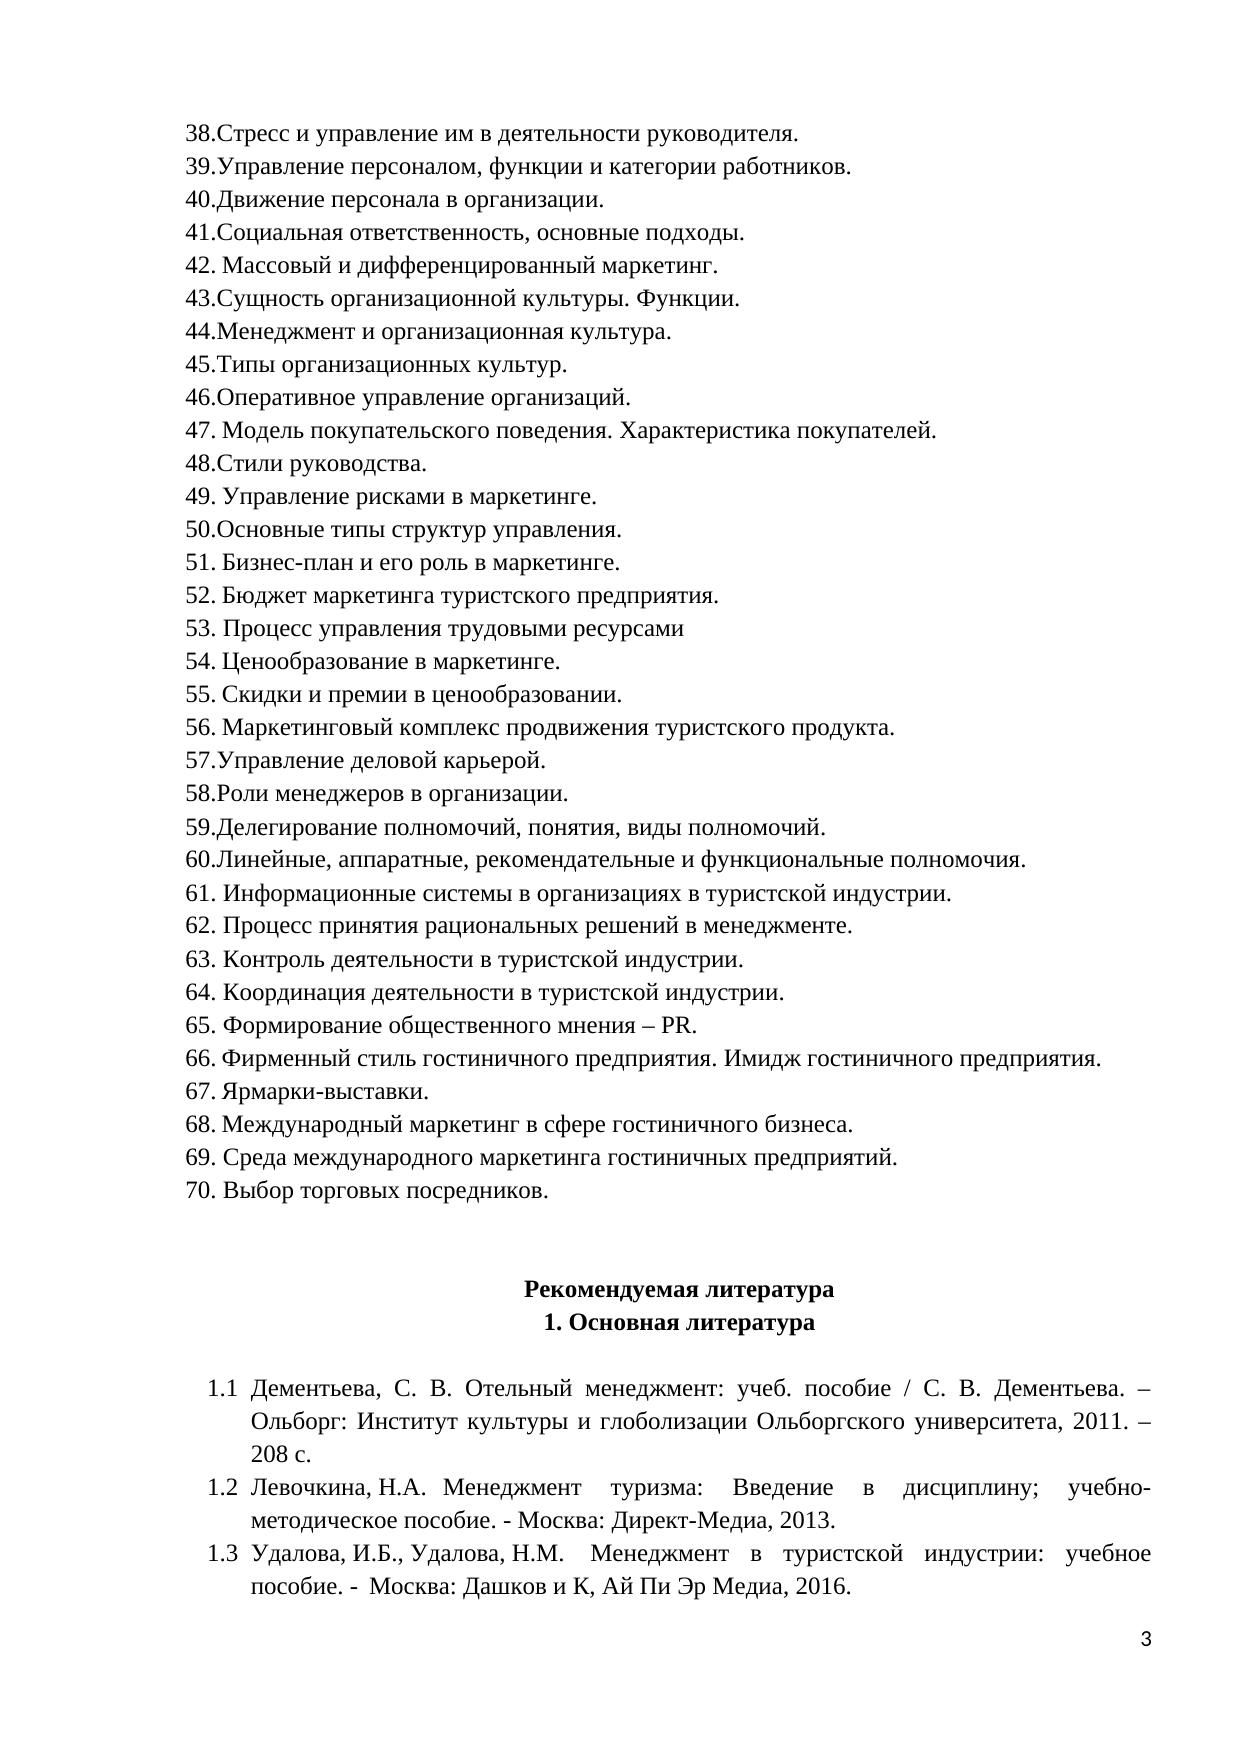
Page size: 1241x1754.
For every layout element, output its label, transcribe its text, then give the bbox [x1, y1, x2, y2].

list Дементьева, С. В. Отельный менеджмент: учеб. пособие / С. В. Дементьева. – Ольборг: Институт культуры и глоболизации Ольборгского университета, 2011. – 208 с. [207, 1373, 1152, 1468]
text 56. Маркетинговый комплекс продвижения туристского продукта. [185, 712, 1152, 741]
text 46.Оперативное управление организаций. [185, 382, 1152, 411]
text 55. Скидки и премии в ценообразовании. [185, 679, 1152, 708]
text 66. Фирменный стиль гостиничного предприятия. Имидж гостиничного предприятия. [185, 1043, 1152, 1071]
text 49. Управление рисками в маркетинге. [185, 481, 1152, 510]
text 70. Выбор торговых посредников. [185, 1175, 1152, 1203]
text 51. Бизнес-план и его роль в маркетинге. [185, 547, 1152, 576]
list Левочкина, Н.А. Менеджмент туризма: Введение в дисциплину; учебно-методическое пособие. - Москва: Директ-Медиа, 2013. [207, 1472, 1152, 1534]
text 39.Управление персоналом, функции и категории работников. [185, 151, 1152, 180]
text 57.Управление деловой карьерой. [185, 746, 1152, 774]
text 59.Делегирование полномочий, понятия, виды полномочий. [185, 812, 1152, 840]
text 62. Процесс принятия рациональных решений в менеджменте. [185, 911, 1152, 939]
text 58.Роли менеджеров в организации. [185, 778, 1152, 807]
text 40.Движение персонала в организации. [185, 184, 1152, 213]
text 44.Менеджмент и организационная культура. [185, 316, 1152, 345]
text 43.Сущность организационной культуры. Функции. [185, 283, 1152, 312]
text 68. Международный маркетинг в сфере гостиничного бизнеса. [185, 1109, 1152, 1137]
text 54. Ценообразование в маркетинге. [185, 646, 1152, 675]
text 45.Типы организационных культур. [185, 349, 1152, 378]
text 69. Среда международного маркетинга гостиничных предприятий. [185, 1142, 1152, 1171]
text 1. Основная литература [148, 1307, 1152, 1336]
text 42. Массовый и дифференцированный маркетинг. [185, 250, 1152, 279]
text 64. Координация деятельности в туристской индустрии. [185, 977, 1152, 1005]
text 60.Линейные, аппаратные, рекомендательные и функциональные полномочия. [185, 844, 1152, 873]
text 41.Социальная ответственность, основные подходы. [185, 217, 1152, 246]
text Рекомендуемая литература [148, 1274, 1152, 1303]
text 50.Основные типы структур управления. [185, 514, 1152, 543]
text 67. Ярмарки-выставки. [185, 1076, 1152, 1104]
text 65. Формирование общественного мнения – PR. [185, 1010, 1152, 1038]
text 38.Стресс и управление им в деятельности руководителя. [185, 118, 1152, 147]
text 53. Процесс управления трудовыми ресурсами [185, 613, 1152, 642]
text 63. Контроль деятельности в туристской индустрии. [185, 944, 1152, 972]
text 48.Стили руководства. [185, 448, 1152, 477]
text 61. Информационные системы в организациях в туристской индустрии. [185, 878, 1152, 906]
text 47. Модель покупательского поведения. Характеристика покупателей. [185, 415, 1152, 444]
list Удалова, И.Б., Удалова, Н.М. Менеджмент в туристской индустрии: учебное пособие. - Москва: Дашков и К, Ай Пи Эр Медиа, 2016. [207, 1538, 1152, 1600]
text 52. Бюджет маркетинга туристского предприятия. [185, 580, 1152, 609]
